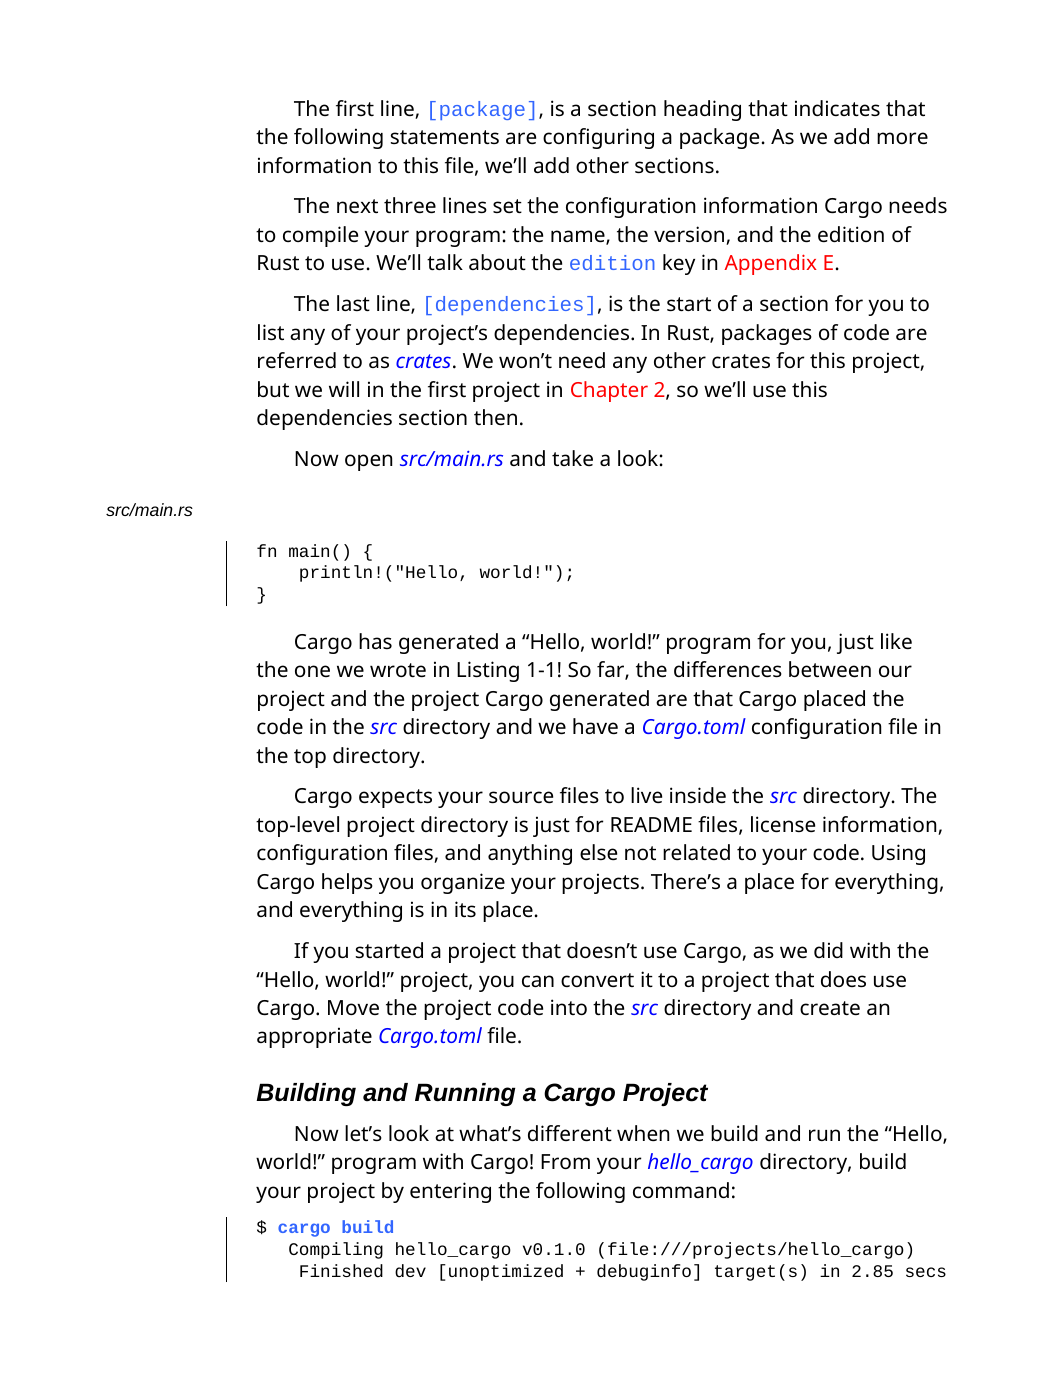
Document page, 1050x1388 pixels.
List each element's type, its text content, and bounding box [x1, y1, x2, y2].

text Now let’s look at what’s different when we build and run the “Hello, world!” program with Cargo! From your hello_cargo directory, build your project by entering the following command: [256, 1119, 950, 1204]
text Now open src/main.rs and take a look: [256, 444, 950, 473]
text Finished dev [unoptimized + debuginfo] target(s) in 2.85 secs [227, 1260, 950, 1282]
text Compiling hello_cargo v0.1.0 (file:///projects/hello_cargo) [227, 1238, 950, 1260]
text Building and Running a Cargo Project [256, 1075, 950, 1106]
text fn main() { [227, 541, 950, 562]
text $ cargo build [227, 1217, 950, 1238]
text println!("Hello, world!"); [227, 562, 950, 584]
text The next three lines set the configuration information Cargo needs to compile your program: the name, the version, and the edition of Rust to use. We’ll talk about the edition key in Appendix E. [256, 192, 950, 277]
text Cargo expects your source files to live inside the src directory. The top-level project directory is just for README files, license information, configuration files, and anything else not related to your code. Using Cargo helps you organize your projects. There’s a place for everything, and everything is in its place. [256, 782, 950, 924]
text The last line, [dependencies], is the start of a section for you to list any of your project’s dependencies. In Rust, packages of code are referred to as crates. We won’t need any other crates for this project, but we will in the first project in Chapter 2, so we’ll use this dependencies section then. [256, 289, 950, 432]
text The first line, [package], is a section heading that indicates that the following statements are configuring a package. As we add more information to this file, we’ll add other sections. [256, 94, 950, 179]
text Cargo has generated a “Hello, world!” program for you, just like the one we wrote in Listing 1-1! So far, the differences between our project and the project Cargo generated are that Cargo placed the code in the src directory and we have a Cargo.toml configuration file in the top directory. [256, 627, 950, 769]
text If you started a project that doesn’t use Cargo, as we did with the “Hello, world!” project, you can convert it to a project that does use Cargo. Move the project code into the src directory and create an appropriate Cargo.toml file. [256, 936, 950, 1050]
text } [227, 584, 950, 606]
text src/main.rs [106, 498, 950, 520]
